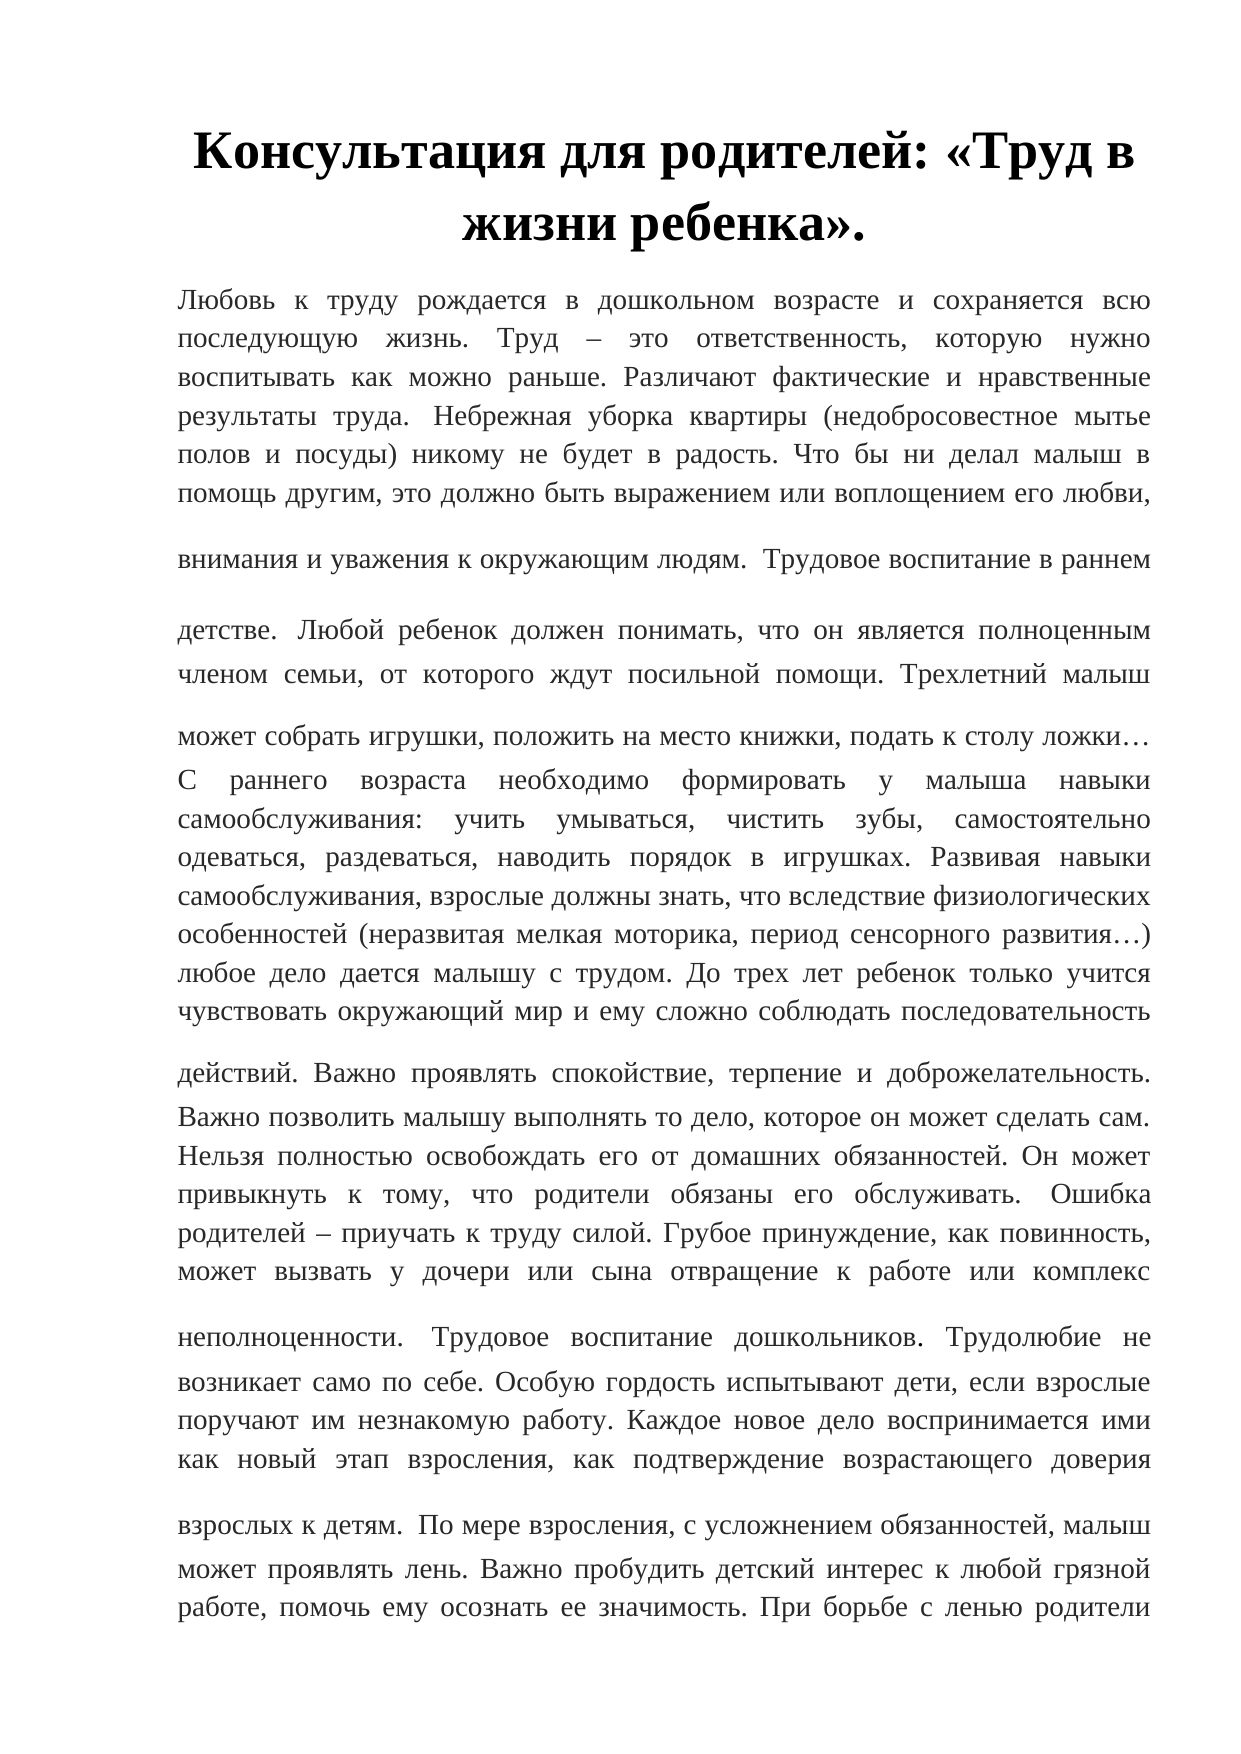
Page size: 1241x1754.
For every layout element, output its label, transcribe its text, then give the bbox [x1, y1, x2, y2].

text Консультация для родителей: «Труд в жизни ребенка». [177, 118, 1152, 252]
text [177, 282, 1152, 1623]
